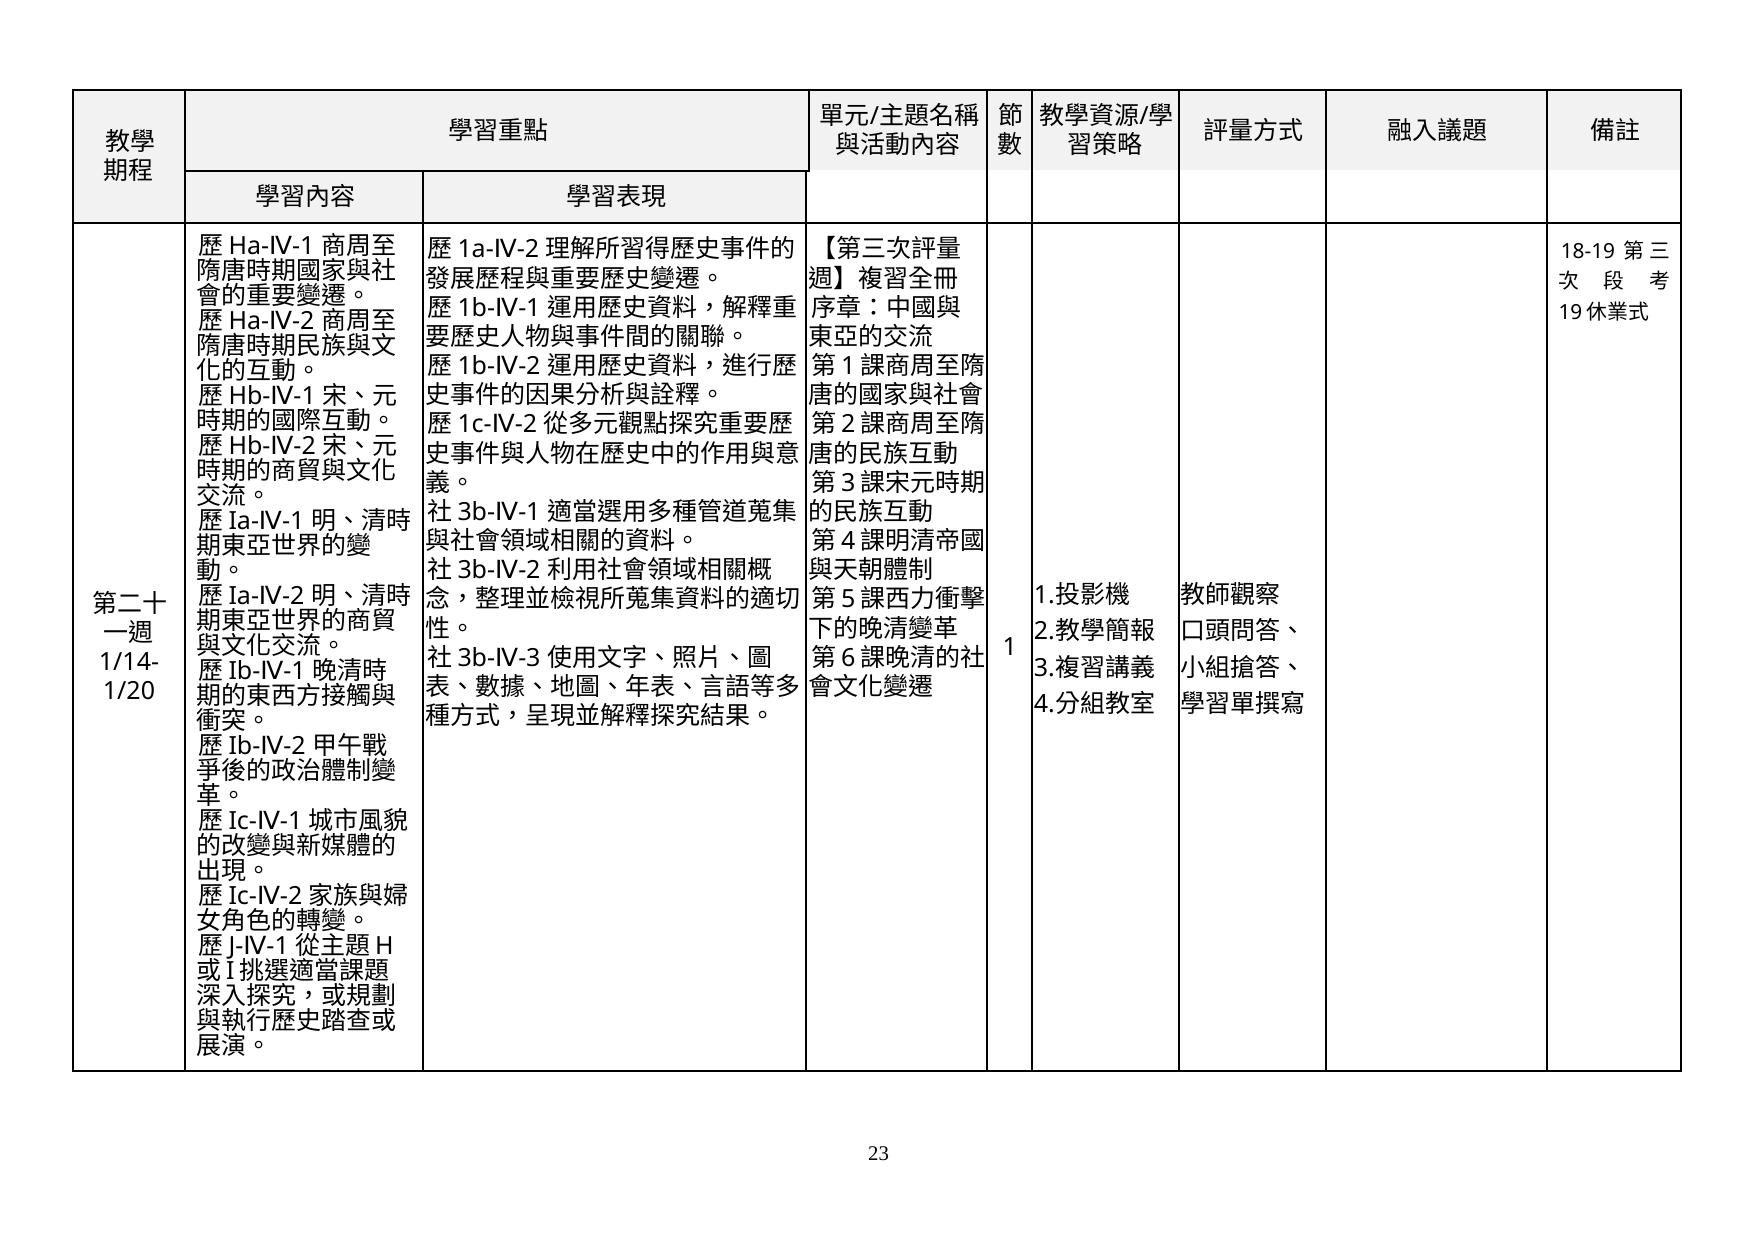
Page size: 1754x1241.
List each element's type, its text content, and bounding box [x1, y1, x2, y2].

table_cell [1548, 170, 1680, 222]
table_header 備註 [1548, 91, 1680, 170]
table_cell 第二十一週1/14-1/20 [74, 224, 184, 1070]
table_cell 【第三次評量週】複習全冊 序章：中國與東亞的交流 第1課商周至隋唐的國家與社會 第2課商周至隋唐的民族互動 第3課宋元時期的民族互動 第4課明清帝國與天朝體制 第5課西力衝擊下的晚清變革 第6課晚清的社會文化變遷 [807, 224, 986, 1070]
table_header 教學 期程 [74, 91, 184, 222]
table_cell [1033, 170, 1178, 222]
table_header 學習重點 [186, 91, 808, 170]
table_cell [988, 170, 1031, 222]
table_cell 教師觀察 口頭問答、小組搶答、 學習單撰寫 [1180, 224, 1325, 1070]
table_cell [807, 170, 986, 222]
table_header 融入議題 [1327, 91, 1546, 170]
table_cell [1327, 170, 1546, 222]
table_cell 1 [988, 224, 1031, 1070]
table_cell 1.投影機 2.教學簡報 3.複習講義 4.分組教室 [1033, 224, 1178, 1070]
table_cell 18-19第三次段考 19休業式 [1548, 224, 1680, 1070]
table_cell 學習表現 [424, 172, 805, 222]
table_cell [1327, 224, 1546, 1070]
table_cell [1180, 170, 1325, 222]
table_header 單元/主題名稱與活動內容 [810, 91, 986, 170]
table_header 節數 [988, 91, 1031, 170]
table_cell 歷1a-Ⅳ-2 理解所習得歷史事件的發展歷程與重要歷史變遷。 歷1b-Ⅳ-1 運用歷史資料，解釋重要歷史人物與事件間的關聯。 歷1b-Ⅳ-2 運用歷史資料，進行歷史事件的因果分析與詮釋。 歷1c-Ⅳ-2 從多元觀點探究重要歷史事件與人物在歷史中的作用與意義。 社3b-Ⅳ-1 適當選用多種管道蒐集與社會領域相關的資料。 社3b-Ⅳ-2 利用社會領域相關概念，整理並檢視所蒐集資料的適切性。 社3b-Ⅳ-3 使用文字、照片、圖表、數據、地圖、年表、言語等多種方式，呈現並解釋探究結果。 [424, 224, 805, 1070]
table_cell 歷Ha-Ⅳ-1 商周至隋唐時期國家與社會的重要變遷。 歷Ha-Ⅳ-2 商周至隋唐時期民族與文化的互動。 歷Hb-Ⅳ-1 宋、元時期的國際互動。 歷Hb-Ⅳ-2 宋、元時期的商貿與文化交流。 歷Ia-Ⅳ-1 明、清時期東亞世界的變動。 歷Ia-Ⅳ-2 明、清時期東亞世界的商貿與文化交流。 歷Ib-Ⅳ-1 晚清時期的東西方接觸與衝突。 歷Ib-Ⅳ-2 甲午戰爭後的政治體制變革。 歷Ic-Ⅳ-1 城市風貌的改變與新媒體的出現。 歷Ic-Ⅳ-2 家族與婦女角色的轉變。 歷J-Ⅳ-1 從主題H或I挑選適當課題深入探究，或規劃與執行歷史踏查或展演。 [186, 224, 422, 1070]
table_header 教學資源/學習策略 [1033, 91, 1178, 170]
table_cell 學習內容 [186, 172, 422, 222]
table_header 評量方式 [1180, 91, 1325, 170]
